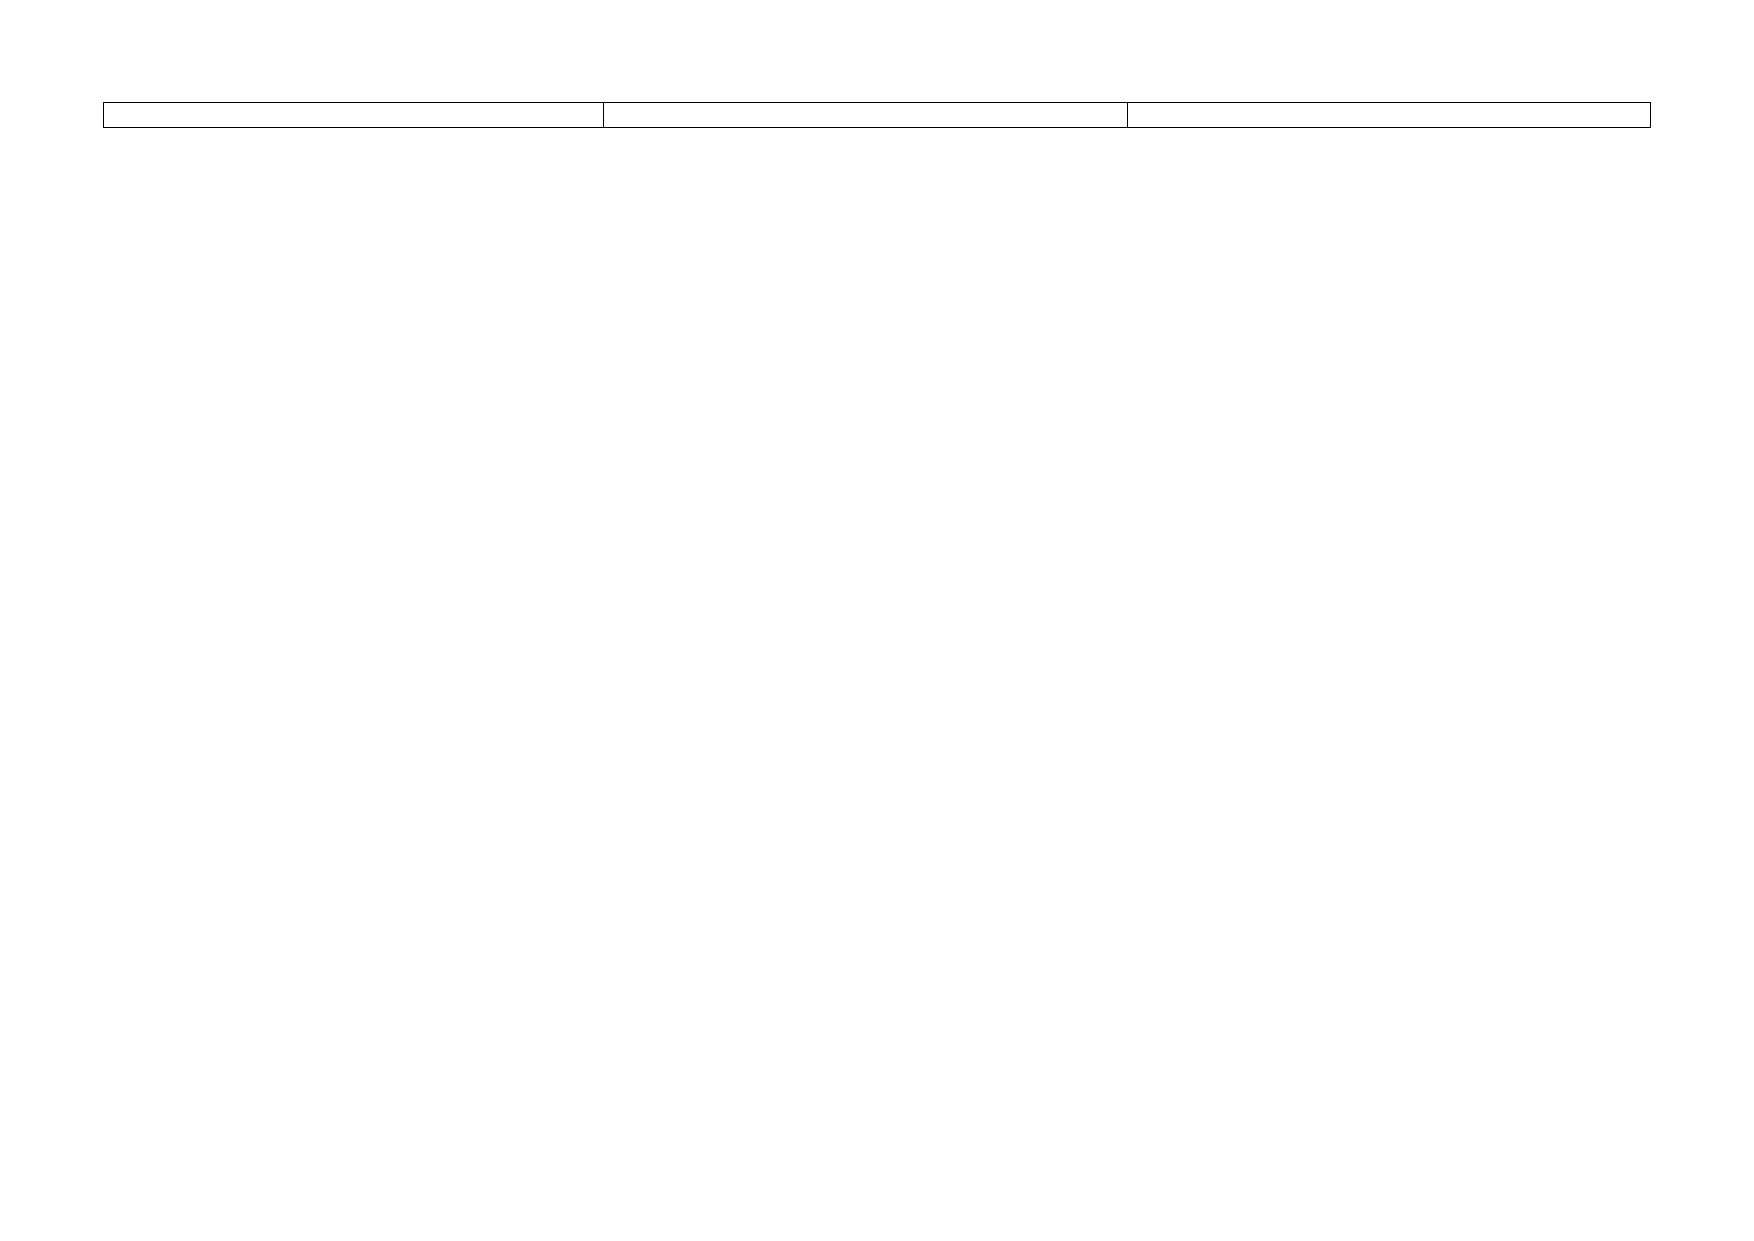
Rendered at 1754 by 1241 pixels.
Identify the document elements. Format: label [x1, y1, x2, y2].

table_cell [104, 103, 603, 127]
table_cell [604, 103, 1127, 127]
table_cell [1128, 103, 1650, 127]
